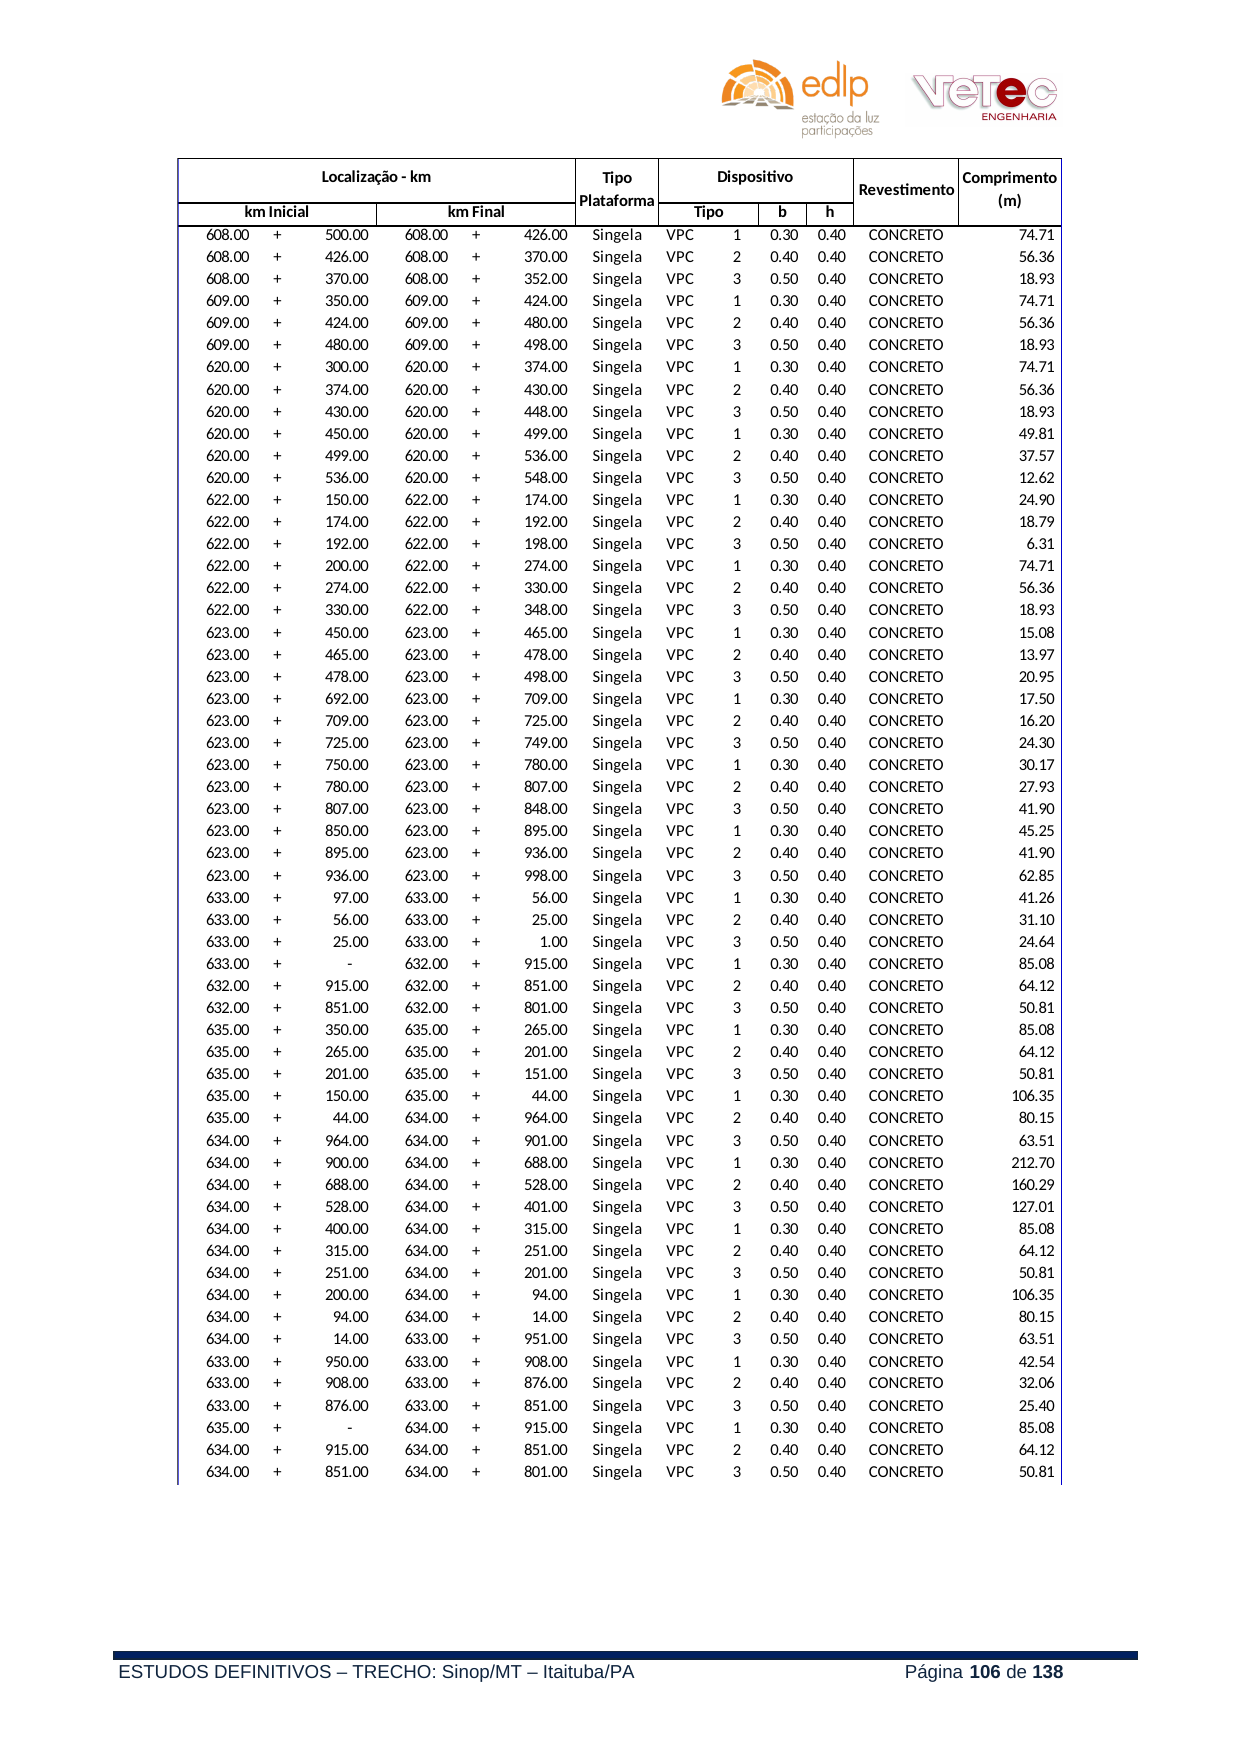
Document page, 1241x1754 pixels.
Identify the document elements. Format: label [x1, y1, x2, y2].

picture [904, 73, 1064, 127]
picture [700, 27, 893, 158]
